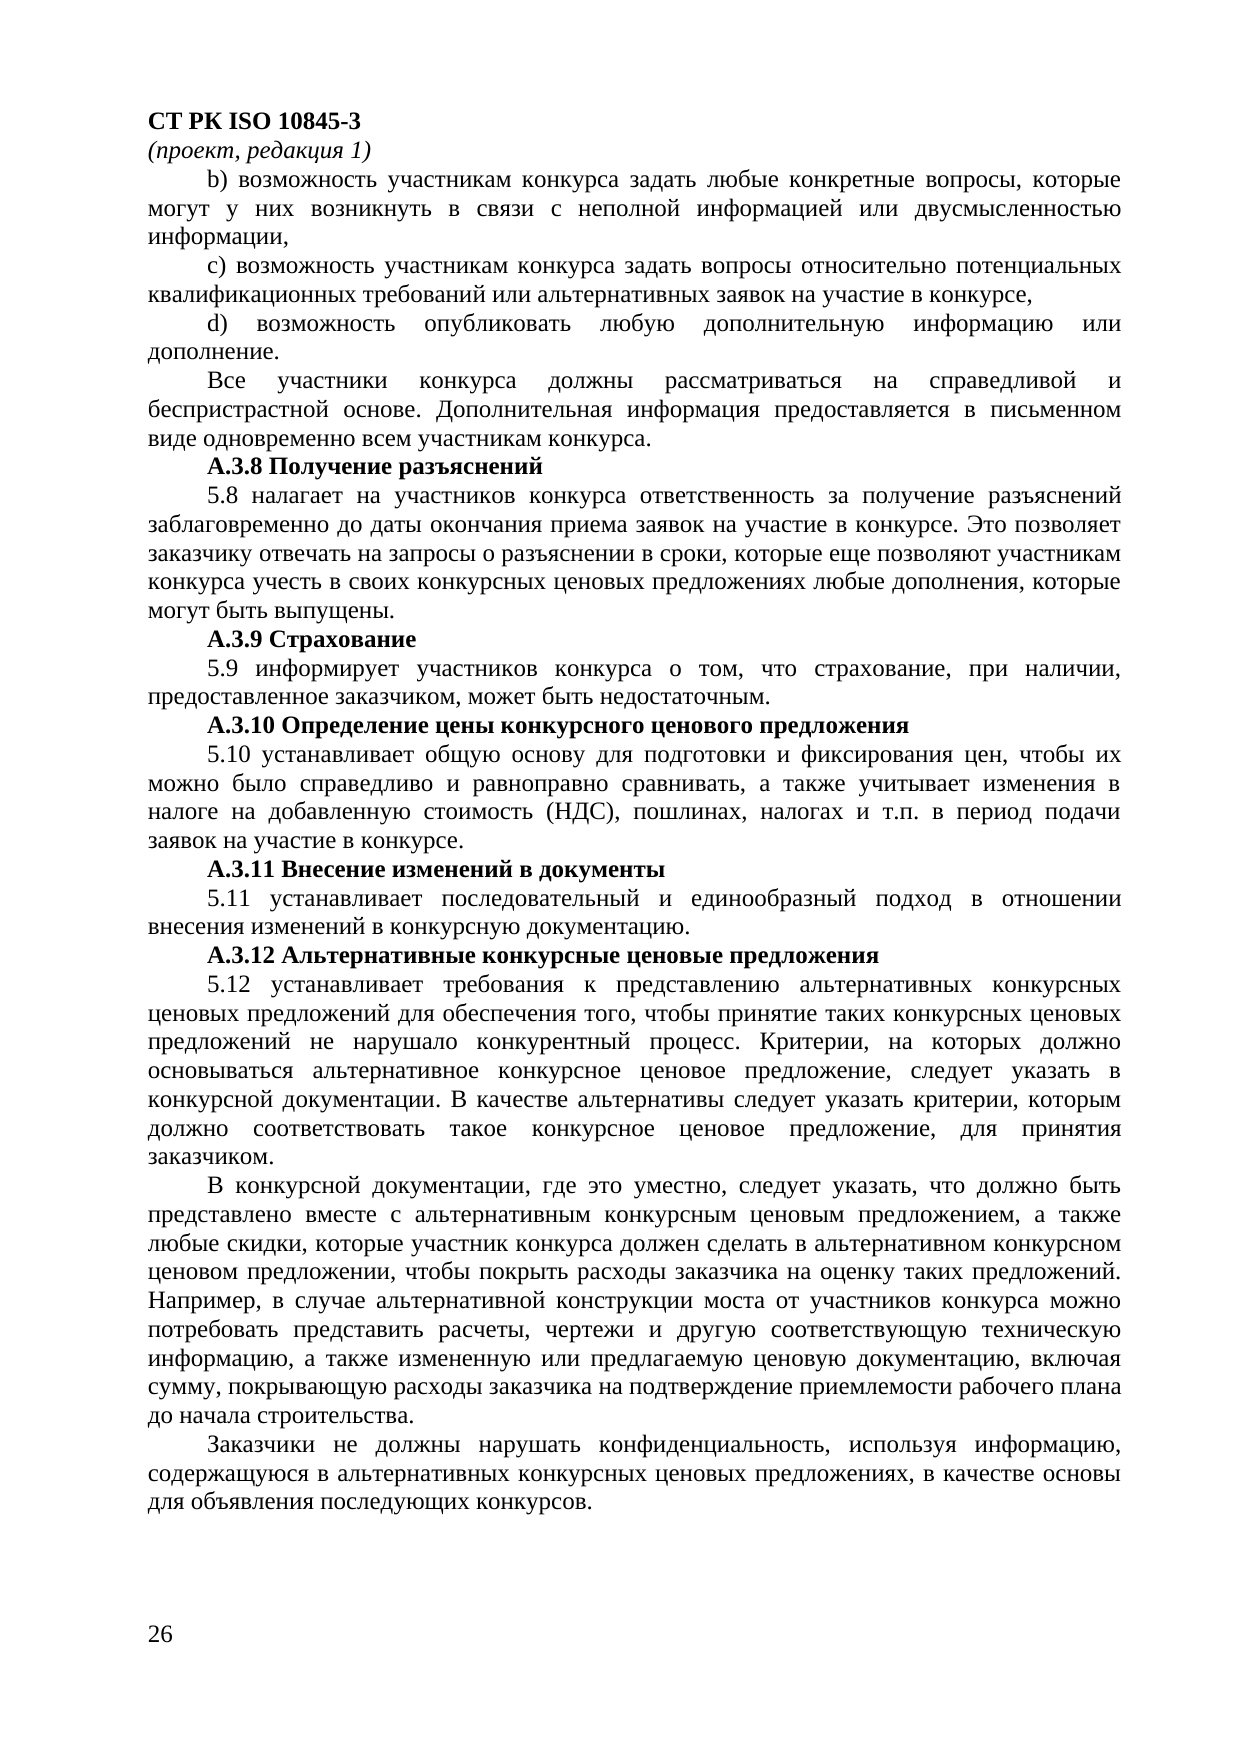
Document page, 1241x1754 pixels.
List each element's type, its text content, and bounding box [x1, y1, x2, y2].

text A.3.11 Внесение изменений в документы [148, 854, 1122, 883]
text 5.9 информирует участников конкурса о том, что страхование, при наличии, предоставленное заказчиком, может быть недостаточным. [148, 653, 1122, 710]
text Все участники конкурса должны рассматриваться на справедливой и беспристрастной основе. Дополнительная информация предоставляется в письменном виде одновременно всем участникам конкурса. [148, 365, 1122, 451]
text A.3.12 Альтернативные конкурсные ценовые предложения [148, 940, 1122, 969]
text 5.8 налагает на участников конкурса ответственность за получение разъяснений заблаговременно до даты окончания приема заявок на участие в конкурсе. Это позволяет заказчику отвечать на запросы о разъяснении в сроки, которые еще позволяют участникам конкурса учесть в своих конкурсных ценовых предложениях любые дополнения, которые могут быть выпущены. [148, 480, 1122, 624]
text 5.12 устанавливает требования к представлению альтернативных конкурсных ценовых предложений для обеспечения того, чтобы принятие таких конкурсных ценовых предложений не нарушало конкурентный процесс. Критерии, на которых должно основываться альтернативное конкурсное ценовое предложение, следует указать в конкурсной документации. В качестве альтернативы следует указать критерии, которым должно соответствовать такое конкурсное ценовое предложение, для принятия заказчиком. [148, 969, 1122, 1170]
text b) возможность участникам конкурса задать любые конкретные вопросы, которые могут у них возникнуть в связи с неполной информацией или двусмысленностью информации, [148, 164, 1122, 250]
text d) возможность опубликовать любую дополнительную информацию или дополнение. [148, 308, 1122, 365]
text В конкурсной документации, где это уместно, следует указать, что должно быть представлено вместе с альтернативным конкурсным ценовым предложением, а также любые скидки, которые участник конкурса должен сделать в альтернативном конкурсном ценовом предложении, чтобы покрыть расходы заказчика на оценку таких предложений. Например, в случае альтернативной конструкции моста от участников конкурса можно потребовать представить расчеты, чертежи и другую соответствующую техническую информацию, а также измененную или предлагаемую ценовую документацию, включая сумму, покрывающую расходы заказчика на подтверждение приемлемости рабочего плана до начала строительства. [148, 1170, 1122, 1429]
text 5.11 устанавливает последовательный и единообразный подход в отношении внесения изменений в конкурсную документацию. [148, 883, 1122, 940]
text A.3.10 Определение цены конкурсного ценового предложения [148, 710, 1122, 739]
text A.3.9 Страхование [148, 624, 1122, 653]
text 5.10 устанавливает общую основу для подготовки и фиксирования цен, чтобы их можно было справедливо и равноправно сравнивать, а также учитывает изменения в налоге на добавленную стоимость (НДС), пошлинах, налогах и т.п. в период подачи заявок на участие в конкурсе. [148, 739, 1122, 854]
text Заказчики не должны нарушать конфиденциальность, используя информацию, содержащуюся в альтернативных конкурсных ценовых предложениях, в качестве основы для объявления последующих конкурсов. [148, 1429, 1122, 1515]
text A.3.8 Получение разъяснений [148, 451, 1122, 480]
text c) возможность участникам конкурса задать вопросы относительно потенциальных квалификационных требований или альтернативных заявок на участие в конкурсе, [148, 250, 1122, 308]
